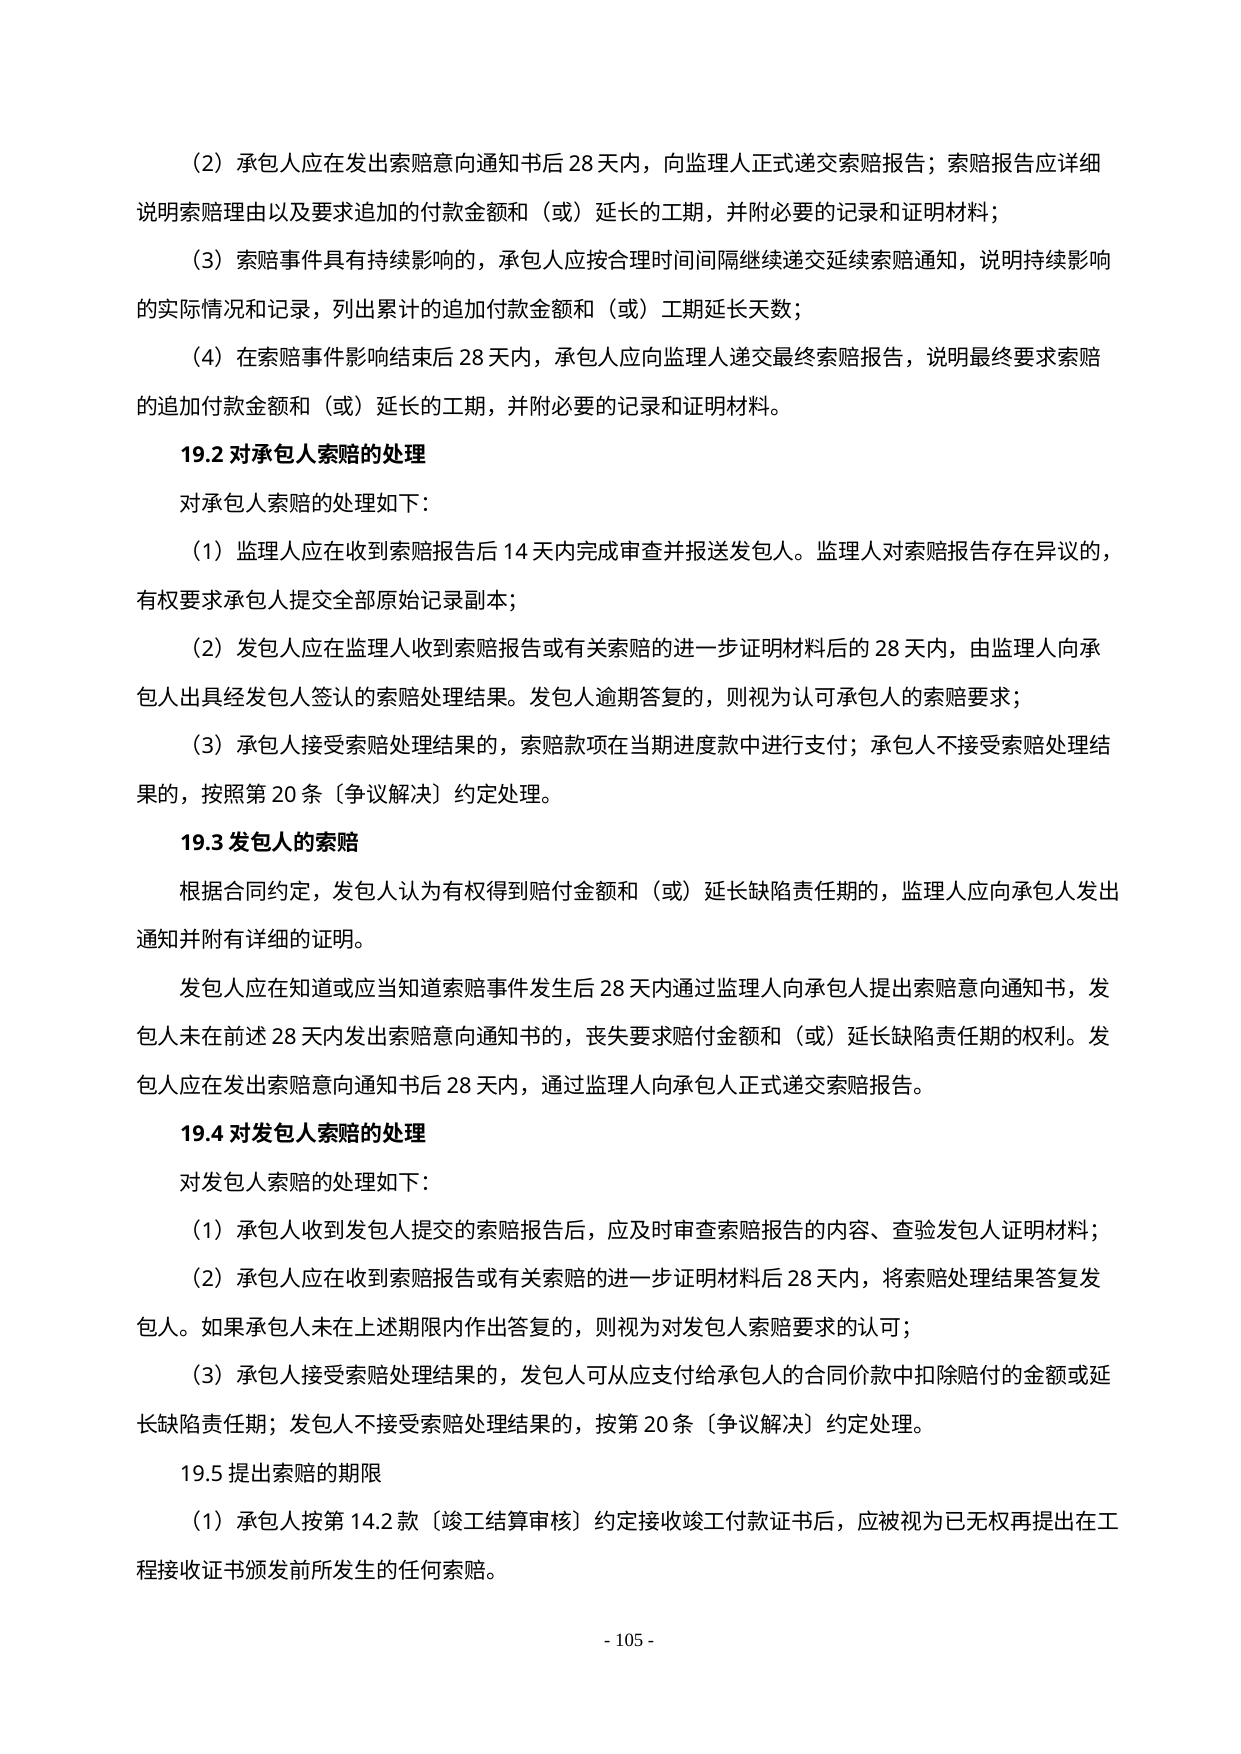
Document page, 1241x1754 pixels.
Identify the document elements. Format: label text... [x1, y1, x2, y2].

subtitle 19.5 提出索赔的期限 [136, 1455, 1122, 1488]
text （3）承包人接受索赔处理结果的，索赔款项在当期进度款中进行支付；承包人不接受索赔处理结果的，按照第20条〔争议解决〕约定处理。 [136, 728, 1122, 809]
text （3）索赔事件具有持续影响的，承包人应按合理时间间隔继续递交延续索赔通知，说明持续影响的实际情况和记录，列出累计的追加付款金额和（或）工期延长天数； [136, 243, 1122, 324]
text （2）承包人应在发出索赔意向通知书后28天内，向监理人正式递交索赔报告；索赔报告应详细说明索赔理由以及要求追加的付款金额和（或）延长的工期，并附必要的记录和证明材料； [136, 146, 1122, 227]
text （3）承包人接受索赔处理结果的，发包人可从应支付给承包人的合同价款中扣除赔付的金额或延长缺陷责任期；发包人不接受索赔处理结果的，按第20条〔争议解决〕约定处理。 [136, 1358, 1122, 1439]
text 对承包人索赔的处理如下： [136, 485, 1122, 518]
text （1）承包人按第14.2款〔竣工结算审核〕约定接收竣工付款证书后，应被视为已无权再提出在工程接收证书颁发前所发生的任何索赔。 [136, 1504, 1122, 1585]
text （1）承包人收到发包人提交的索赔报告后，应及时审查索赔报告的内容、查验发包人证明材料； [136, 1213, 1122, 1245]
text （2）承包人应在收到索赔报告或有关索赔的进一步证明材料后28天内，将索赔处理结果答复发包人。如果承包人未在上述期限内作出答复的，则视为对发包人索赔要求的认可； [136, 1261, 1122, 1342]
text 发包人应在知道或应当知道索赔事件发生后28天内通过监理人向承包人提出索赔意向通知书，发包人未在前述28天内发出索赔意向通知书的，丧失要求赔付金额和（或）延长缺陷责任期的权利。发包人应在发出索赔意向通知书后28天内，通过监理人向承包人正式递交索赔报告。 [136, 970, 1122, 1100]
text （1）监理人应在收到索赔报告后14天内完成审查并报送发包人。监理人对索赔报告存在异议的，有权要求承包人提交全部原始记录副本； [136, 534, 1122, 615]
text （4）在索赔事件影响结束后28天内，承包人应向监理人递交最终索赔报告，说明最终要求索赔的追加付款金额和（或）延长的工期，并附必要的记录和证明材料。 [136, 340, 1122, 421]
text 对发包人索赔的处理如下： [136, 1164, 1122, 1197]
subtitle 19.3发包人的索赔 [136, 825, 1122, 857]
text （2）发包人应在监理人收到索赔报告或有关索赔的进一步证明材料后的28天内，由监理人向承包人出具经发包人签认的索赔处理结果。发包人逾期答复的，则视为认可承包人的索赔要求； [136, 631, 1122, 712]
subtitle 19.2 对承包人索赔的处理 [136, 437, 1122, 469]
text 根据合同约定，发包人认为有权得到赔付金额和（或）延长缺陷责任期的，监理人应向承包人发出通知并附有详细的证明。 [136, 873, 1122, 954]
subtitle 19.4 对发包人索赔的处理 [136, 1116, 1122, 1149]
